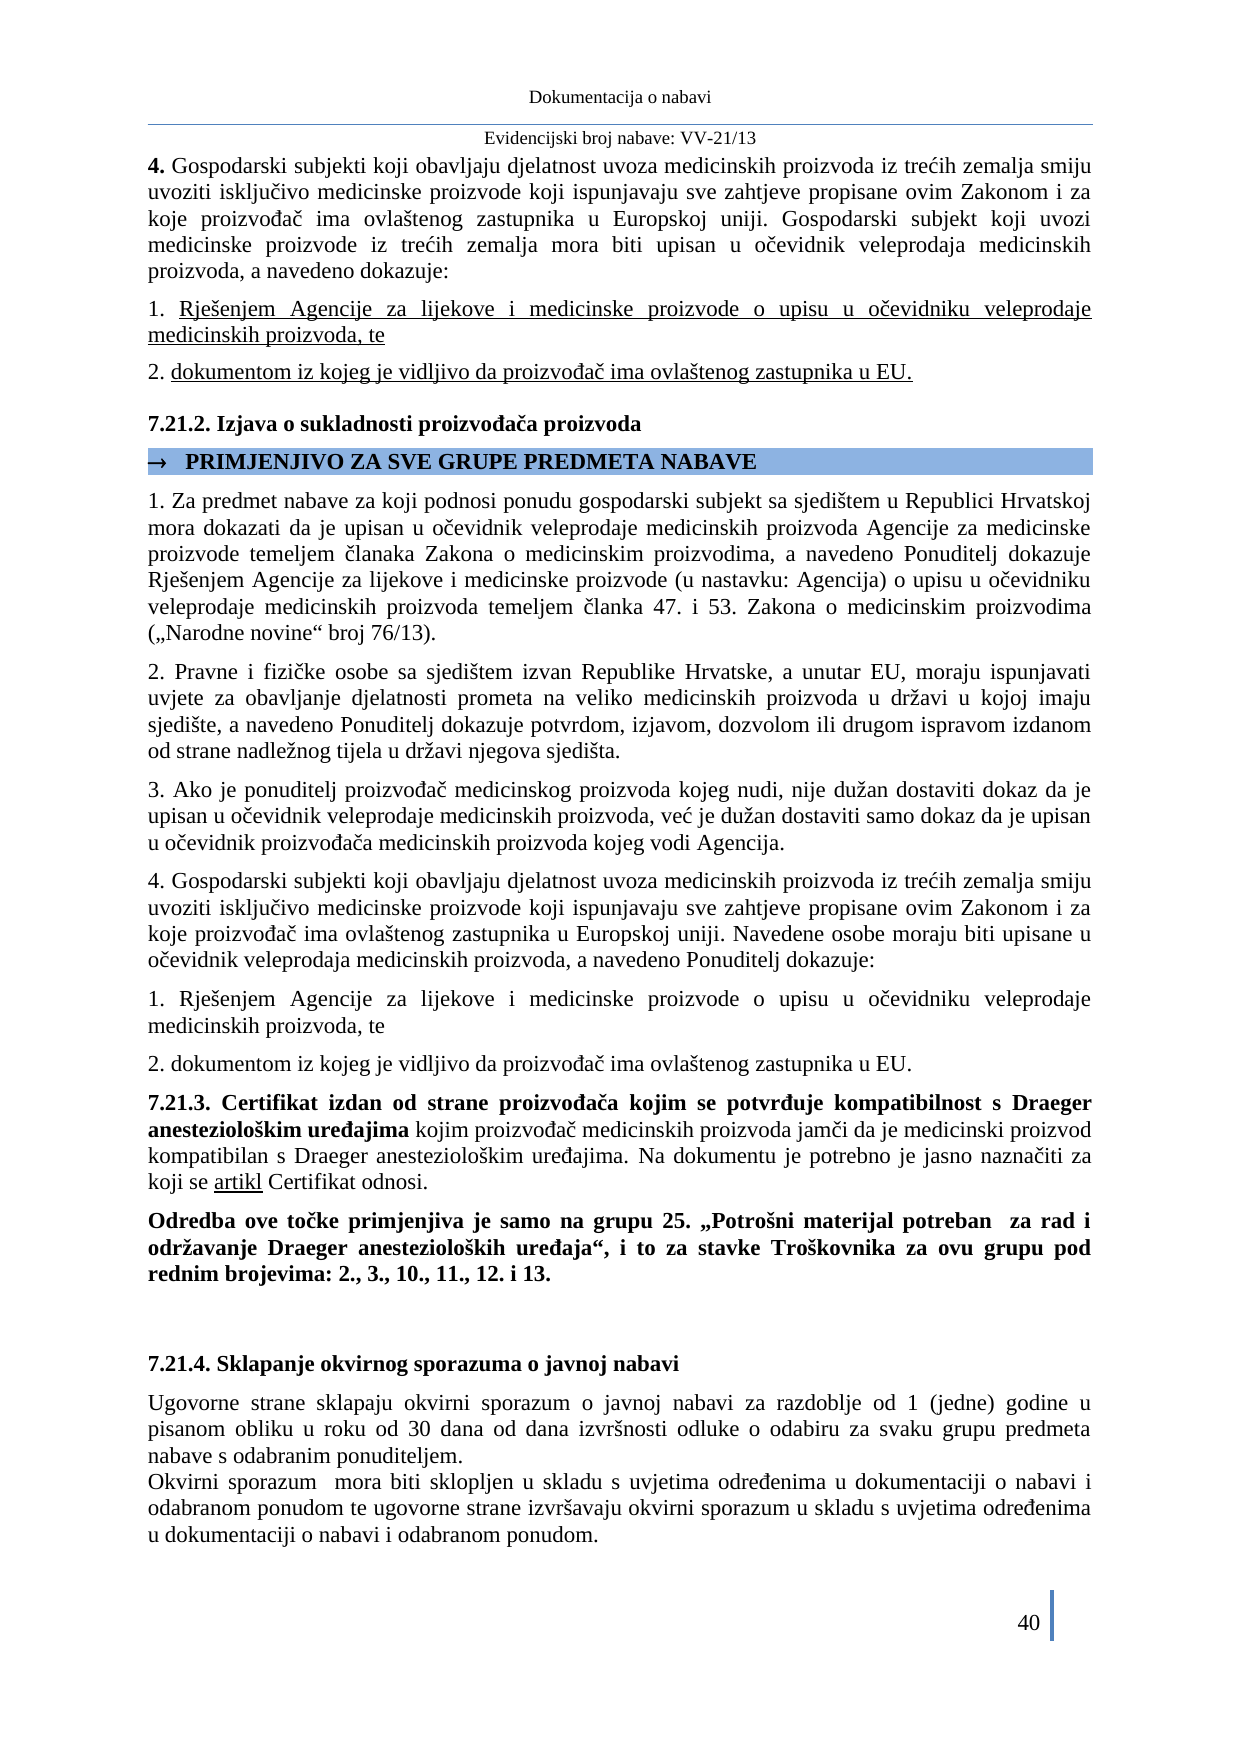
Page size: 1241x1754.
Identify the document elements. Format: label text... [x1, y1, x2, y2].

text 2. dokumentom iz kojeg je vidljivo da proizvođač ima ovlaštenog zastupnika u EU. [148, 358, 1093, 384]
text 4. Gospodarski subjekti koji obavljaju djelatnost uvoza medicinskih proizvoda iz trećih zemalja smiju uvoziti isključivo medicinske proizvode koji ispunjavaju sve zahtjeve propisane ovim Zakonom i za koje proizvođač ima ovlaštenog zastupnika u Europskoj uniji. Gospodarski subjekt koji uvozi medicinske proizvode iz trećih zemalja mora biti upisan u očevidnik veleprodaja medicinskih proizvoda, a navedeno dokazuje: [148, 152, 1093, 284]
text 1. Za predmet nabave za koji podnosi ponudu gospodarski subjekt sa sjedištem u Republici Hrvatskoj mora dokazati da je upisan u očevidnik veleprodaje medicinskih proizvoda Agencije za medicinske proizvode temeljem članaka Zakona o medicinskim proizvodima, a navedeno Ponuditelj dokazuje Rješenjem Agencije za lijekove i medicinske proizvode (u nastavku: Agencija) o upisu u očevidniku veleprodaje medicinskih proizvoda temeljem članka 47. i 53. Zakona o medicinskim proizvodima („Narodne novine“ broj 76/13). [148, 487, 1093, 645]
text 4. Gospodarski subjekti koji obavljaju djelatnost uvoza medicinskih proizvoda iz trećih zemalja smiju uvoziti isključivo medicinske proizvode koji ispunjavaju sve zahtjeve propisane ovim Zakonom i za koje proizvođač ima ovlaštenog zastupnika u Europskoj uniji. Navedene osobe moraju biti upisane u očevidnik veleprodaja medicinskih proizvoda, a navedeno Ponuditelj dokazuje: [148, 867, 1093, 973]
text 2. dokumentom iz kojeg je vidljivo da proizvođač ima ovlaštenog zastupnika u EU. [148, 1051, 1093, 1077]
text 2. Pravne i fizičke osobe sa sjedištem izvan Republike Hrvatske, a unutar EU, moraju ispunjavati uvjete za obavljanje djelatnosti prometa na veliko medicinskih proizvoda u državi u kojoj imaju sjedište, a navedeno Ponuditelj dokazuje potvrdom, izjavom, dozvolom ili drugom ispravom izdanom od strane nadležnog tijela u državi njegova sjedišta. [148, 658, 1093, 763]
text Odredba ove točke primjenjiva je samo na grupu 25. „Potrošni materijal potreban za rad i održavanje Draeger anestezioloških uređaja“, i to za stavke Troškovnika za ovu grupu pod rednim brojevima: 2., 3., 10., 11., 12. i 13. [148, 1207, 1093, 1286]
text 1. Rješenjem Agencije za lijekove i medicinske proizvode o upisu u očevidniku veleprodaje medicinskih proizvoda, te [148, 985, 1093, 1038]
text Okvirni sporazum mora biti sklopljen u skladu s uvjetima određenima u dokumentaciji o nabavi i odabranom ponudom te ugovorne strane izvršavaju okvirni sporazum u skladu s uvjetima određenima u dokumentaciji o nabavi i odabranom ponudom. [148, 1468, 1093, 1547]
text Ugovorne strane sklapaju okvirni sporazum o javnoj nabavi za razdoblje od 1 (jedne) godine u pisanom obliku u roku od 30 dana od dana izvršnosti odluke o odabiru za svaku grupu predmeta nabave s odabranim ponuditeljem. [148, 1389, 1093, 1468]
text 7.21.2. Izjava o sukladnosti proizvođača proizvoda [148, 409, 1093, 436]
text 3. Ako je ponuditelj proizvođač medicinskog proizvoda kojeg nudi, nije dužan dostaviti dokaz da je upisan u očevidnik veleprodaje medicinskih proizvoda, već je dužan dostaviti samo dokaz da je upisan u očevidnik proizvođača medicinskih proizvoda kojeg vodi Agencija. [148, 776, 1093, 855]
text 7.21.3. Certifikat izdan od strane proizvođača kojim se potvrđuje kompatibilnost s Draeger anesteziološkim uređajima kojim proizvođač medicinskih proizvoda jamči da je medicinski proizvod kompatibilan s Draeger anesteziološkim uređajima. Na dokumentu je potrebno je jasno naznačiti za koji se artikl Certifikat odnosi. [148, 1089, 1093, 1195]
text 7.21.4. Sklapanje okvirnog sporazuma o javnoj nabavi [148, 1350, 1093, 1377]
text 1. Rješenjem Agencije za lijekove i medicinske proizvode o upisu u očevidniku veleprodaje medicinskih proizvoda, te [148, 295, 1093, 347]
list PRIMJENJIVO ZA SVE GRUPE PREDMETA NABAVE [148, 448, 1093, 475]
